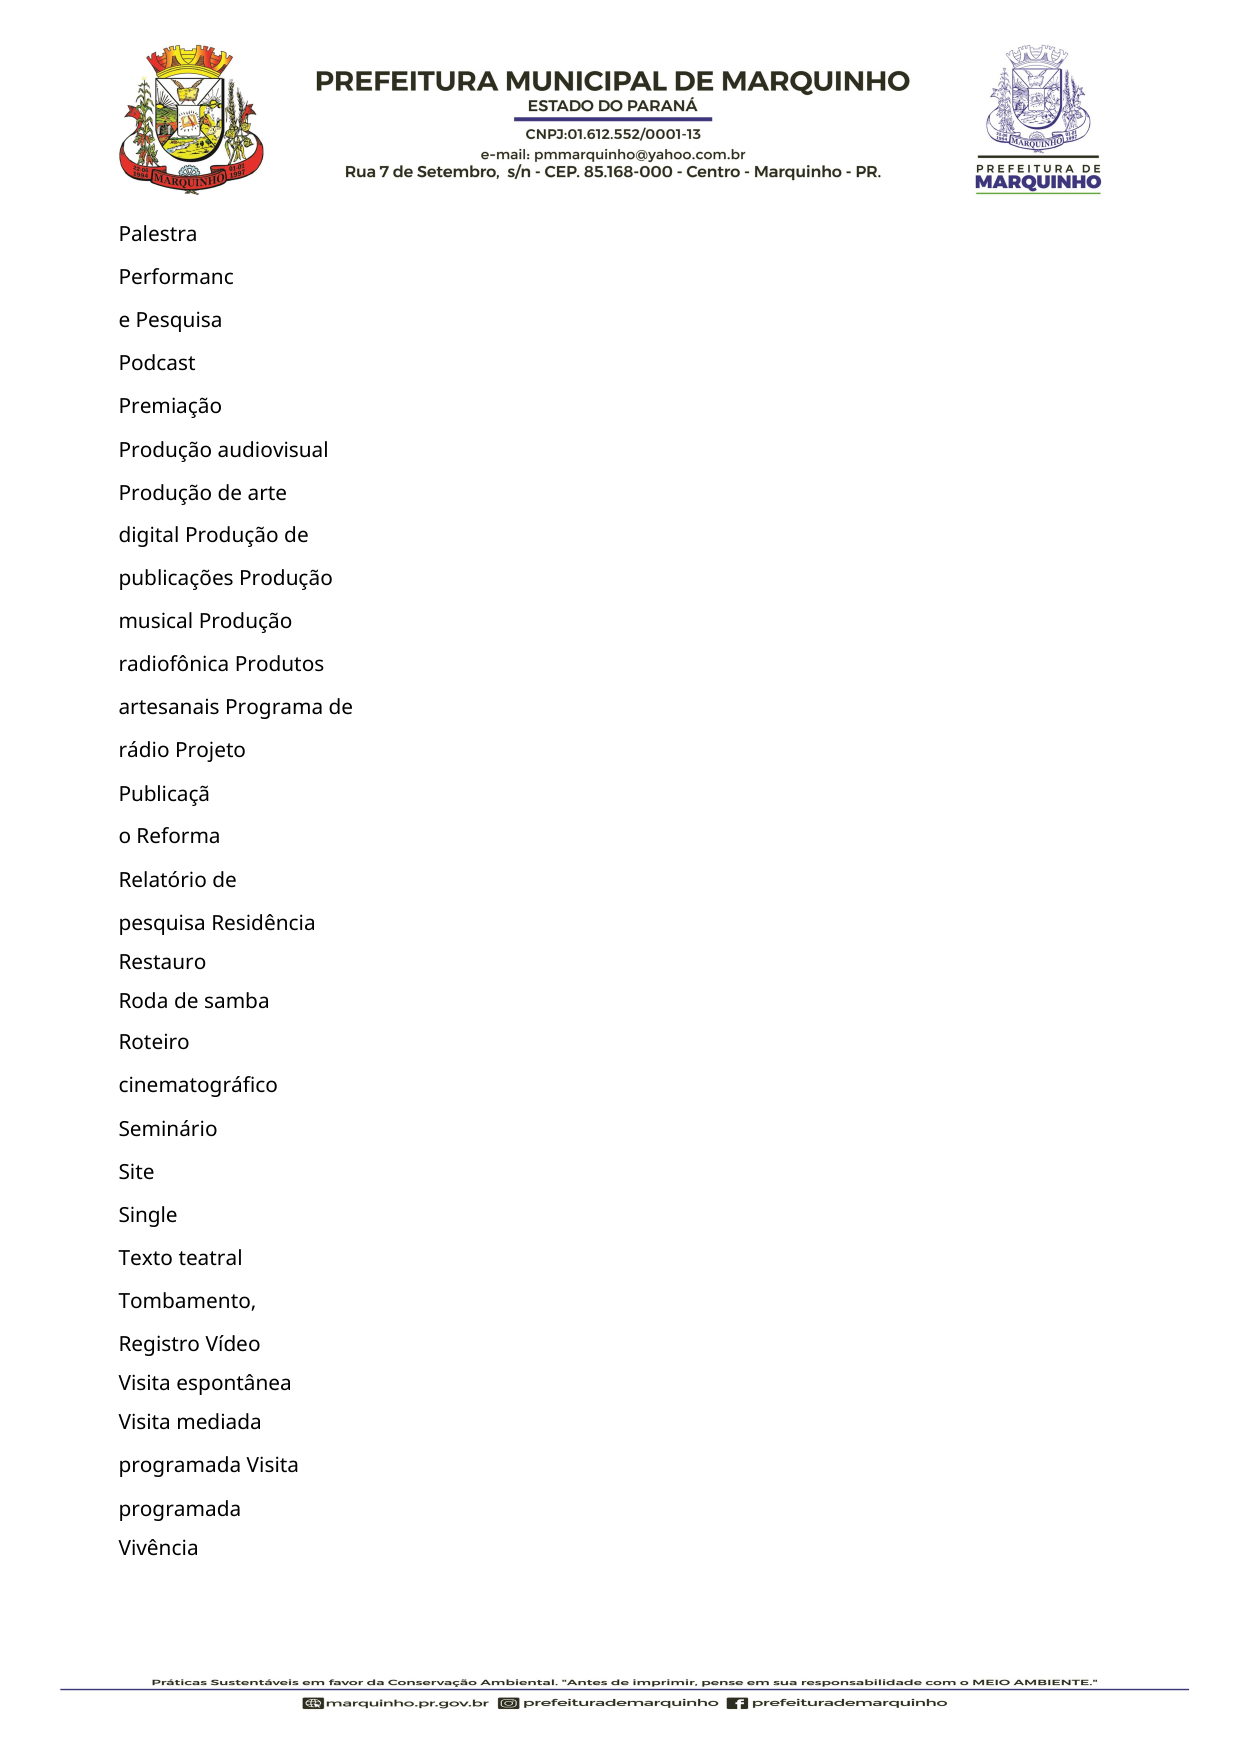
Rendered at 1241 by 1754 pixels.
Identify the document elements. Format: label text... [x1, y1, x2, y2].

text Publicação Reforma [118, 779, 221, 850]
text Texto teatral Tombamento, Registro Vídeo [118, 1243, 332, 1357]
picture [116, 44, 1103, 198]
text Relatório de pesquisa Residência [118, 865, 321, 936]
text Produção audiovisual Produção de arte digital Produção de publicações Produção musical Produção radiofônica Produtos artesanais Programa de rádio Projeto [118, 435, 354, 763]
text Vivência [118, 1537, 1205, 1560]
text Visita espontânea [118, 1372, 1205, 1395]
picture [60, 1678, 1190, 1711]
text Roteiro cinematográfico Seminário [118, 1027, 340, 1142]
text Site Single [118, 1157, 177, 1228]
text Palestra Performance Pesquisa Podcast Premiação [118, 219, 239, 420]
text Restauro [118, 951, 1205, 974]
text Roda de samba [118, 987, 1205, 1015]
text Visita mediada programada Visita programada [118, 1407, 374, 1522]
